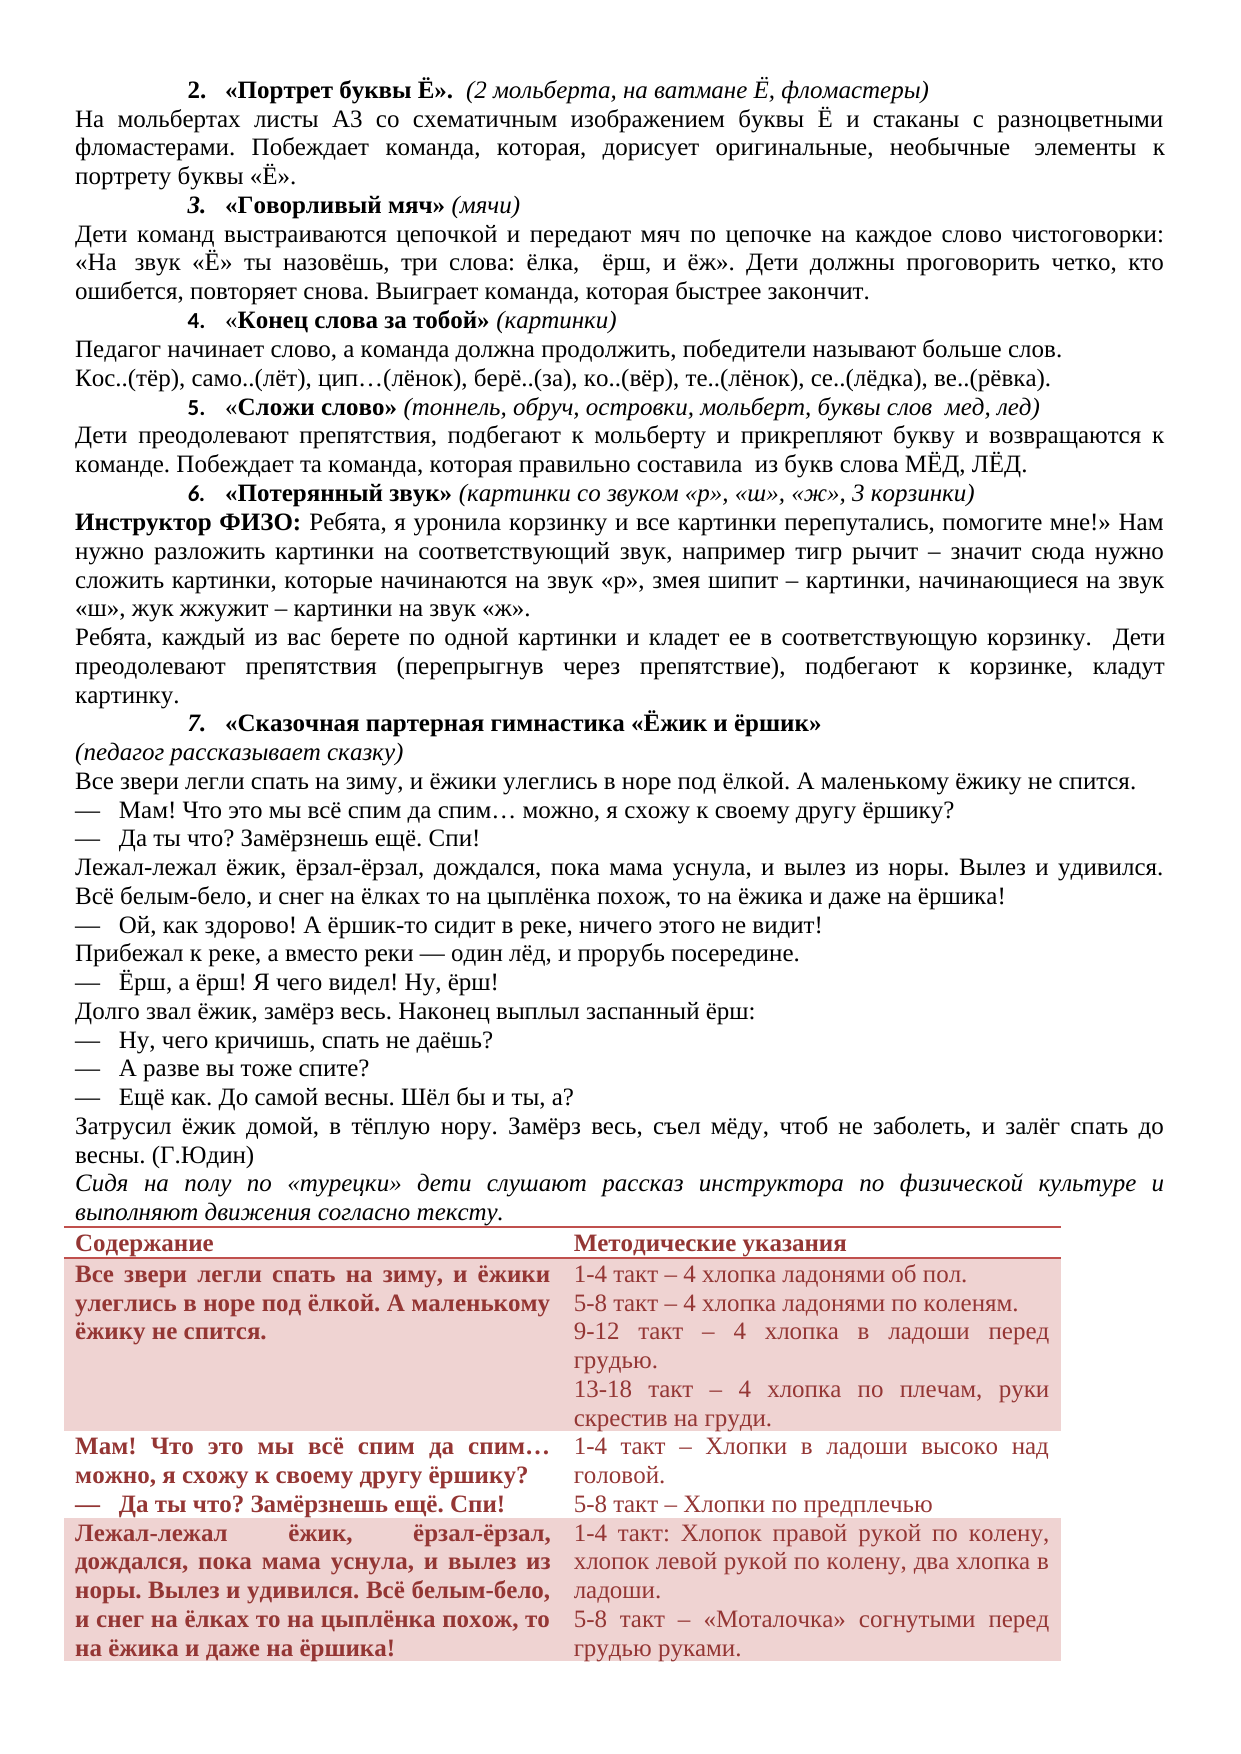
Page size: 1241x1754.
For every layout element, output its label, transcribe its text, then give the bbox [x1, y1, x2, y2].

table_cell 1-4 такт – Хлопки в ладоши высоко над головой. 5-8 такт – Хлопки по предплечью [562, 1431, 1061, 1518]
text Все звери легли спать на зиму, и ёжики улеглись в норе под ёлкой. А маленькому ёжику не спится. [75, 766, 1165, 795]
text Дети преодолевают препятствия, подбегают к мольберту и прикрепляют букву и возвращаются к команде. Побеждает та команда, которая правильно составила из букв слова МЁД, ЛЁД. [75, 421, 1165, 478]
text — Ой, как здорово! А ёршик-то сидит в реке, ничего этого не видит! [75, 910, 1165, 938]
list «Потерянный звук» (картинки со звуком «р», «ш», «ж», 3 корзинки) [187, 478, 1165, 507]
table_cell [562, 1518, 1061, 1661]
text На мольбертах листы А3 со схематичным изображением буквы Ё и стаканы с разноцветными фломастерами. Побеждает команда, которая, дорисует оригинальные, необычные элементы к портрету буквы «Ё». [75, 104, 1165, 190]
table_header Содержание [64, 1228, 562, 1257]
text Затрусил ёжик домой, в тёплую нору. Замёрз весь, съел мёду, чтоб не заболеть, и залёг спать до весны. (Г.Юдин) [75, 1111, 1165, 1168]
list «Портрет буквы Ё». (2 мольберта, на ватмане Ё, фломастеры) [187, 75, 1165, 104]
list «Говорливый мяч» (мячи) [187, 190, 1165, 219]
text — Да ты что? Замёрзнешь ещё. Спи! [75, 823, 1165, 852]
text (педагог рассказывает сказку) [75, 737, 1165, 766]
list «Конец слова за тобой» (картинки) [187, 305, 1165, 334]
text — Мам! Что это мы всё спим да спим… можно, я схожу к своему другу ёршику? [75, 795, 1165, 823]
text — Ещё как. До самой весны. Шёл бы и ты, а? [75, 1082, 1165, 1111]
text — Ёрш, а ёрш! Я чего видел! Ну, ёрш! [75, 967, 1165, 996]
table_header Методические указания [562, 1228, 1061, 1257]
table_cell Все звери легли спать на зиму, и ёжики улеглись в норе под ёлкой. А маленькому ёжику не спится. [64, 1259, 562, 1431]
list «Сложи слово» (тоннель, обруч, островки, мольберт, буквы слов мед, лед) [187, 392, 1165, 421]
text Лежал-лежал ёжик, ёрзал-ёрзал, дождался, пока мама уснула, и вылез из норы. Вылез и удивился. Всё белым-бело, и снег на ёлках то на цыплёнка похож, то на ёжика и даже на ёршика! [75, 852, 1165, 910]
text Сидя на полу по «турецки» дети слушают рассказ инструктора по физической культуре и выполняют движения согласно тексту. [75, 1168, 1165, 1226]
text — А разве вы тоже спите? [75, 1053, 1165, 1082]
text Прибежал к реке, а вместо реки — один лёд, и прорубь посередине. [75, 938, 1165, 967]
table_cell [64, 1518, 562, 1661]
text Ребята, каждый из вас берете по одной картинки и кладет ее в соответствующую корзинку. Дети преодолевают препятствия (перепрыгнув через препятствие), подбегают к корзинке, кладут картинку. [75, 622, 1165, 708]
list «Сказочная партерная гимнастика «Ёжик и ёршик» [187, 708, 1165, 737]
text Педагог начинает слово, а команда должна продолжить, победители называют больше слов. [75, 334, 1165, 363]
text Дети команд выстраиваются цепочкой и передают мяч по цепочке на каждое слово чистоговорки: «На звук «Ё» ты назовёшь, три слова: ёлка, ёрш, и ёж». Дети должны проговорить четко, кто ошибется, повторяет снова. Выиграет команда, которая быстрее закончит. [75, 219, 1165, 305]
text Кос..(тёр), само..(лёт), цип…(лёнок), берё..(за), ко..(вёр), те..(лёнок), се..(лёдка), ве..(рёвка). [75, 363, 1165, 392]
text Долго звал ёжик, замёрз весь. Наконец выплыл заспанный ёрш: [75, 996, 1165, 1025]
text — Ну, чего кричишь, спать не даёшь? [75, 1025, 1165, 1053]
table_cell Мам! Что это мы всё спим да спим… можно, я схожу к своему другу ёршику? — Да ты что? Замёрзнешь ещё. Спи! [64, 1431, 562, 1518]
text Инструктор ФИЗО: Ребята, я уронила корзинку и все картинки перепутались, помогите мне!» Нам нужно разложить картинки на соответствующий звук, например тигр рычит – значит сюда нужно сложить картинки, которые начинаются на звук «р», змея шипит – картинки, начинающиеся на звук «ш», жук жжужит – картинки на звук «ж». [75, 507, 1165, 622]
table_cell 1-4 такт – 4 хлопка ладонями об пол. 5-8 такт – 4 хлопка ладонями по коленям. 9-12 такт – 4 хлопка в ладоши перед грудью. 13-18 такт – 4 хлопка по плечам, руки скрестив на груди. [562, 1259, 1061, 1431]
